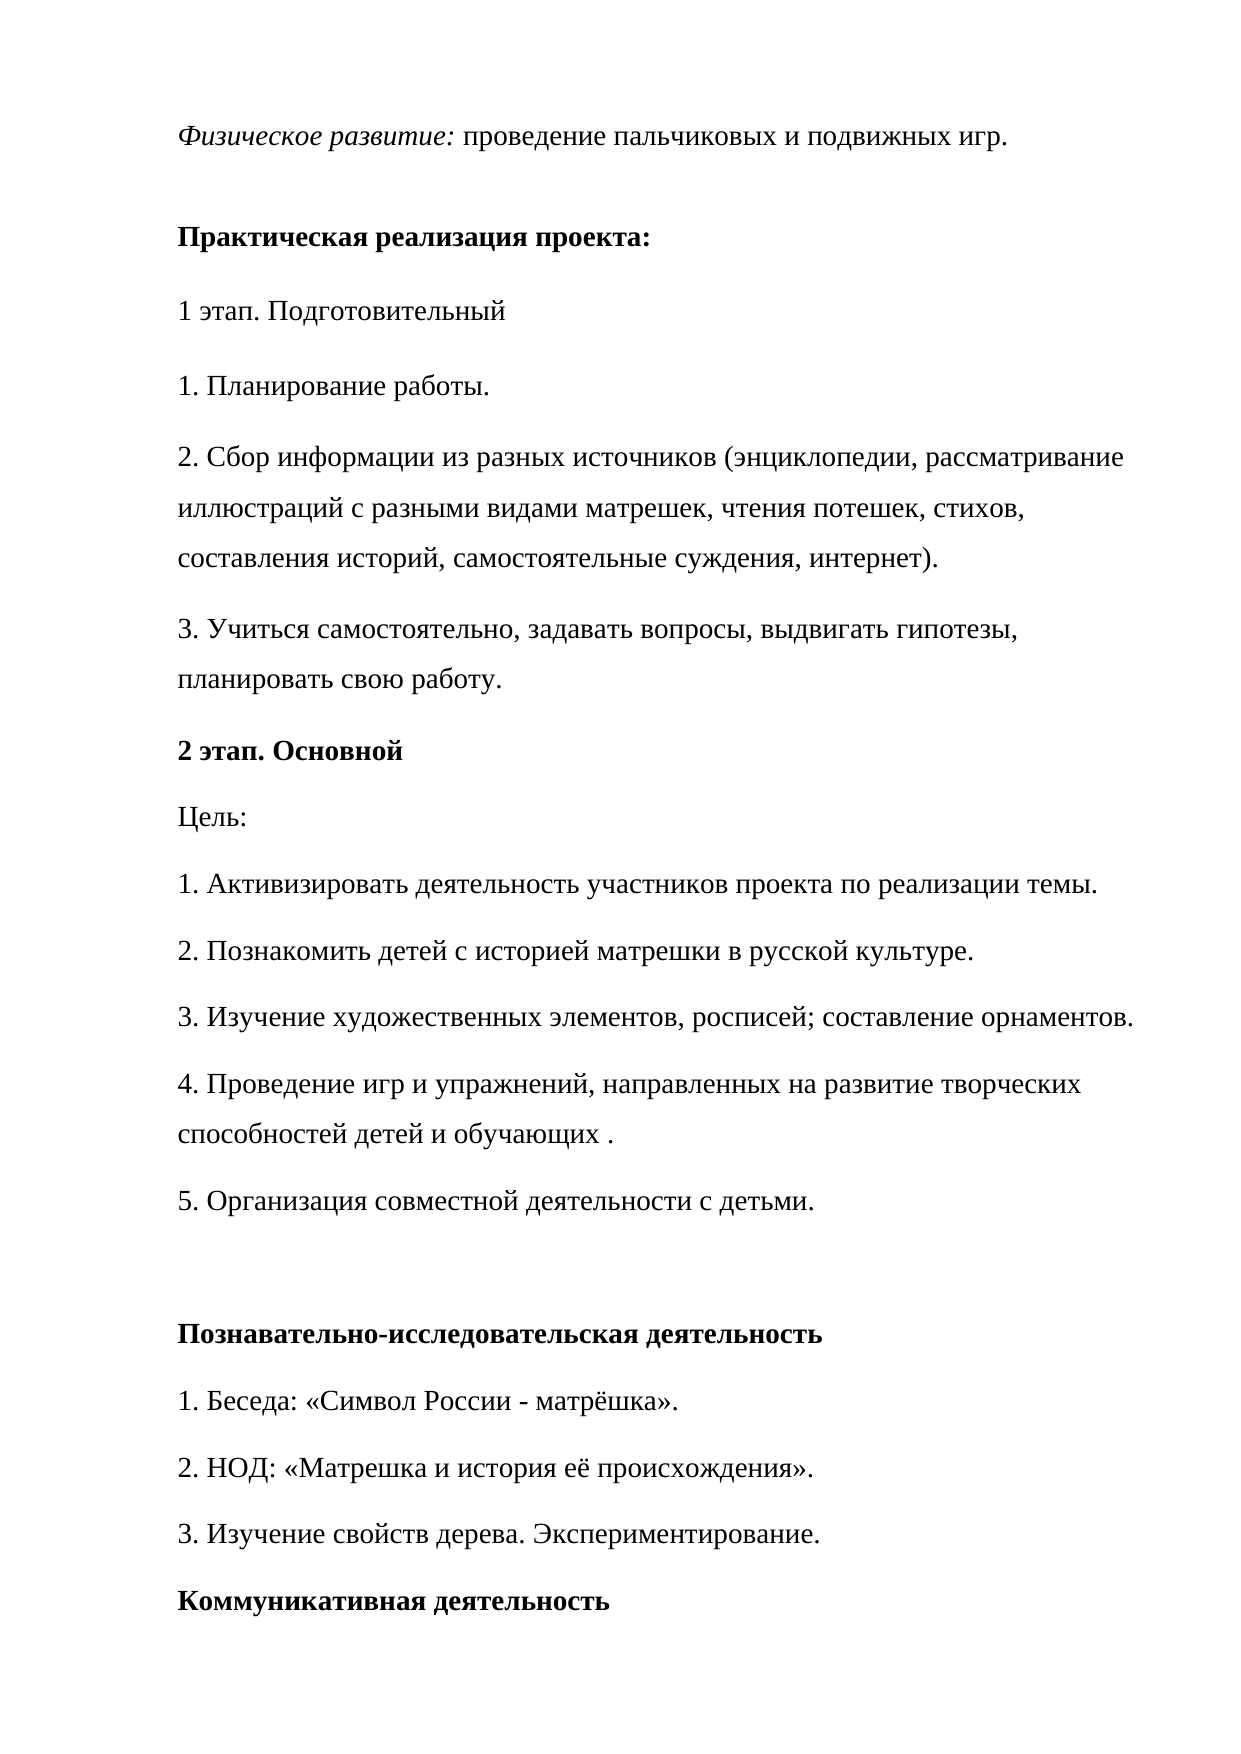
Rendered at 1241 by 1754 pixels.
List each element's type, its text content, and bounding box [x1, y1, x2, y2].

text 1. Беседа: «Символ России - матрёшка». [177, 1383, 1152, 1417]
text 2 этап. Основной [177, 733, 1152, 766]
text 1. Планирование работы. [177, 368, 1152, 402]
text Физическое развитие: проведение пальчиковых и подвижных игр. [177, 118, 1152, 152]
text 2. Познакомить детей с историей матрешки в русской культуре. [177, 933, 1152, 966]
text 2. НОД: «Матрешка и история её происхождения». [177, 1450, 1152, 1483]
text 3. Учиться самостоятельно, задавать вопросы, выдвигать гипотезы, планировать свою работу. [177, 611, 1152, 695]
text 3. Изучение свойств дерева. Экспериментирование. [177, 1516, 1152, 1550]
text 1 этап. Подготовительный [177, 293, 1152, 327]
text 2. Сбор информации из разных источников (энциклопедии, рассматривание иллюстраций с разными видами матрешек, чтения потешек, стихов, составления историй, самостоятельные суждения, интернет). [177, 439, 1152, 574]
text Коммуникативная деятельность [177, 1583, 1152, 1617]
text Познавательно-исследовательская деятельность [177, 1316, 1152, 1350]
text 5. Организация совместной деятельности с детьми. [177, 1183, 1152, 1217]
text 1. Активизировать деятельность участников проекта по реализации темы. [177, 866, 1152, 899]
text Практическая реализация проекта: [177, 219, 1152, 252]
text 4. Проведение игр и упражнений, направленных на развитие творческих способностей детей и обучающих . [177, 1066, 1152, 1150]
text 3. Изучение художественных элементов, росписей; составление орнаментов. [177, 999, 1152, 1033]
text Цель: [177, 799, 1152, 833]
